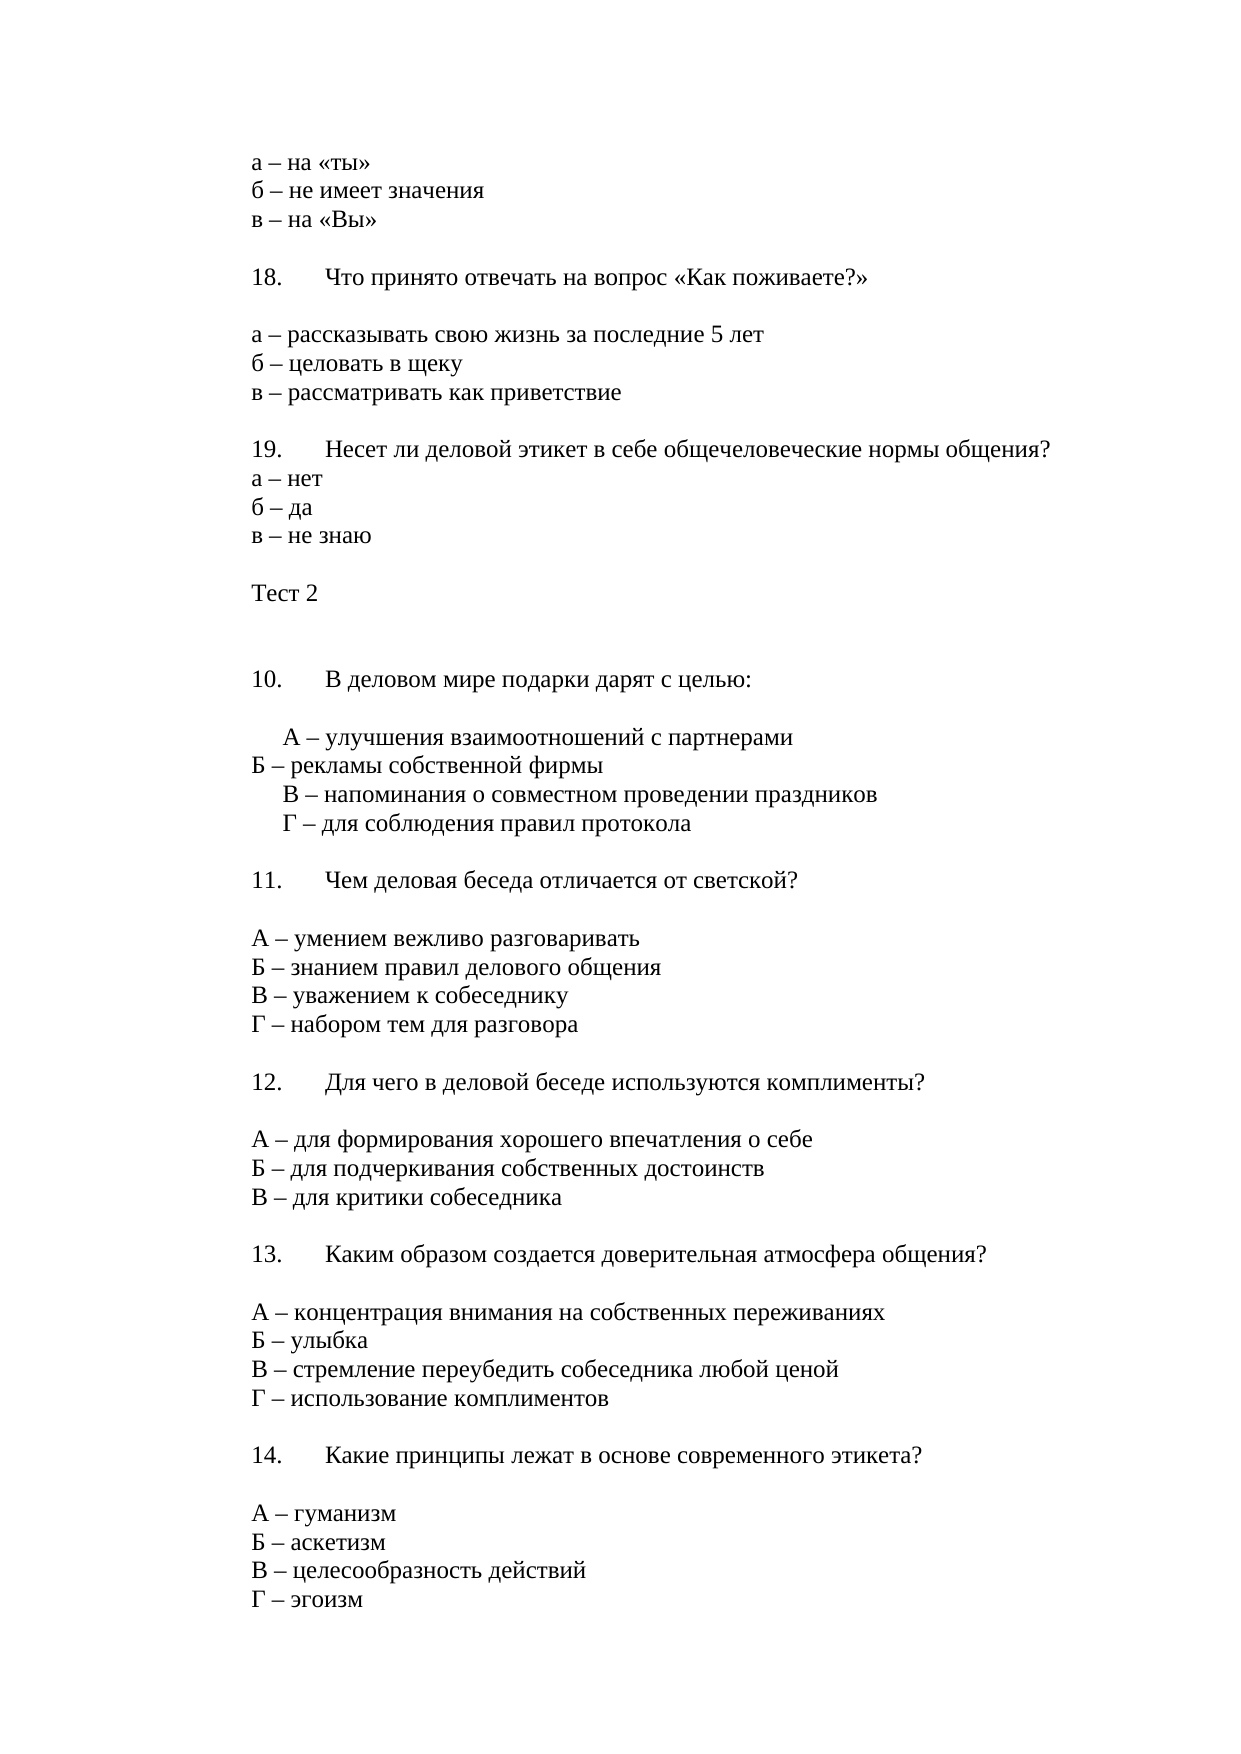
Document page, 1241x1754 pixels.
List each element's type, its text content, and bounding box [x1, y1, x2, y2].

list Несет ли деловой этикет в себе общечеловеческие нормы общения? [177, 434, 1152, 463]
list Для чего в деловой беседе используются комплименты? [177, 1067, 1152, 1096]
text А – концентрация внимания на собственных переживаниях [177, 1297, 1152, 1326]
text Тест 2 [177, 578, 1152, 607]
text А – гуманизм [177, 1498, 1152, 1527]
text Г – эгоизм [177, 1584, 1152, 1613]
text Б – улыбка [177, 1326, 1152, 1354]
list Какие принципы лежат в основе современного этикета? [177, 1441, 1152, 1469]
list Чем деловая беседа отличается от светской? [177, 866, 1152, 894]
text б – да [177, 492, 1152, 521]
text А – улучшения взаимоотношений с партнерами [177, 722, 1152, 751]
text в – рассматривать как приветствие [177, 377, 1152, 406]
text В – напоминания о совместном проведении праздников [177, 779, 1152, 808]
list Каким образом создается доверительная атмосфера общения? [177, 1239, 1152, 1268]
text а – на «ты» [177, 147, 1152, 176]
text В – уважением к собеседнику [177, 981, 1152, 1009]
list В деловом мире подарки дарят с целью: [177, 664, 1152, 693]
list Что принято отвечать на вопрос «Как поживаете?» [177, 262, 1152, 291]
text Б – рекламы собственной фирмы [177, 751, 1152, 779]
text Г – использование комплиментов [177, 1383, 1152, 1412]
text А – для формирования хорошего впечатления о себе [177, 1124, 1152, 1153]
text В – стремление переубедить собеседника любой ценой [177, 1354, 1152, 1383]
text а – рассказывать свою жизнь за последние 5 лет [177, 319, 1152, 348]
text в – на «Вы» [177, 204, 1152, 233]
text б – целовать в щеку [177, 348, 1152, 377]
text а – нет [177, 463, 1152, 492]
text Б – аскетизм [177, 1527, 1152, 1556]
text Б – знанием правил делового общения [177, 952, 1152, 981]
text Г – для соблюдения правил протокола [177, 808, 1152, 837]
text А – умением вежливо разговаривать [177, 923, 1152, 952]
text в – не знаю [177, 521, 1152, 549]
text Б – для подчеркивания собственных достоинств [177, 1153, 1152, 1182]
text В – для критики собеседника [177, 1182, 1152, 1211]
text Г – набором тем для разговора [177, 1009, 1152, 1038]
text В – целесообразность действий [177, 1556, 1152, 1584]
text б – не имеет значения [177, 176, 1152, 204]
